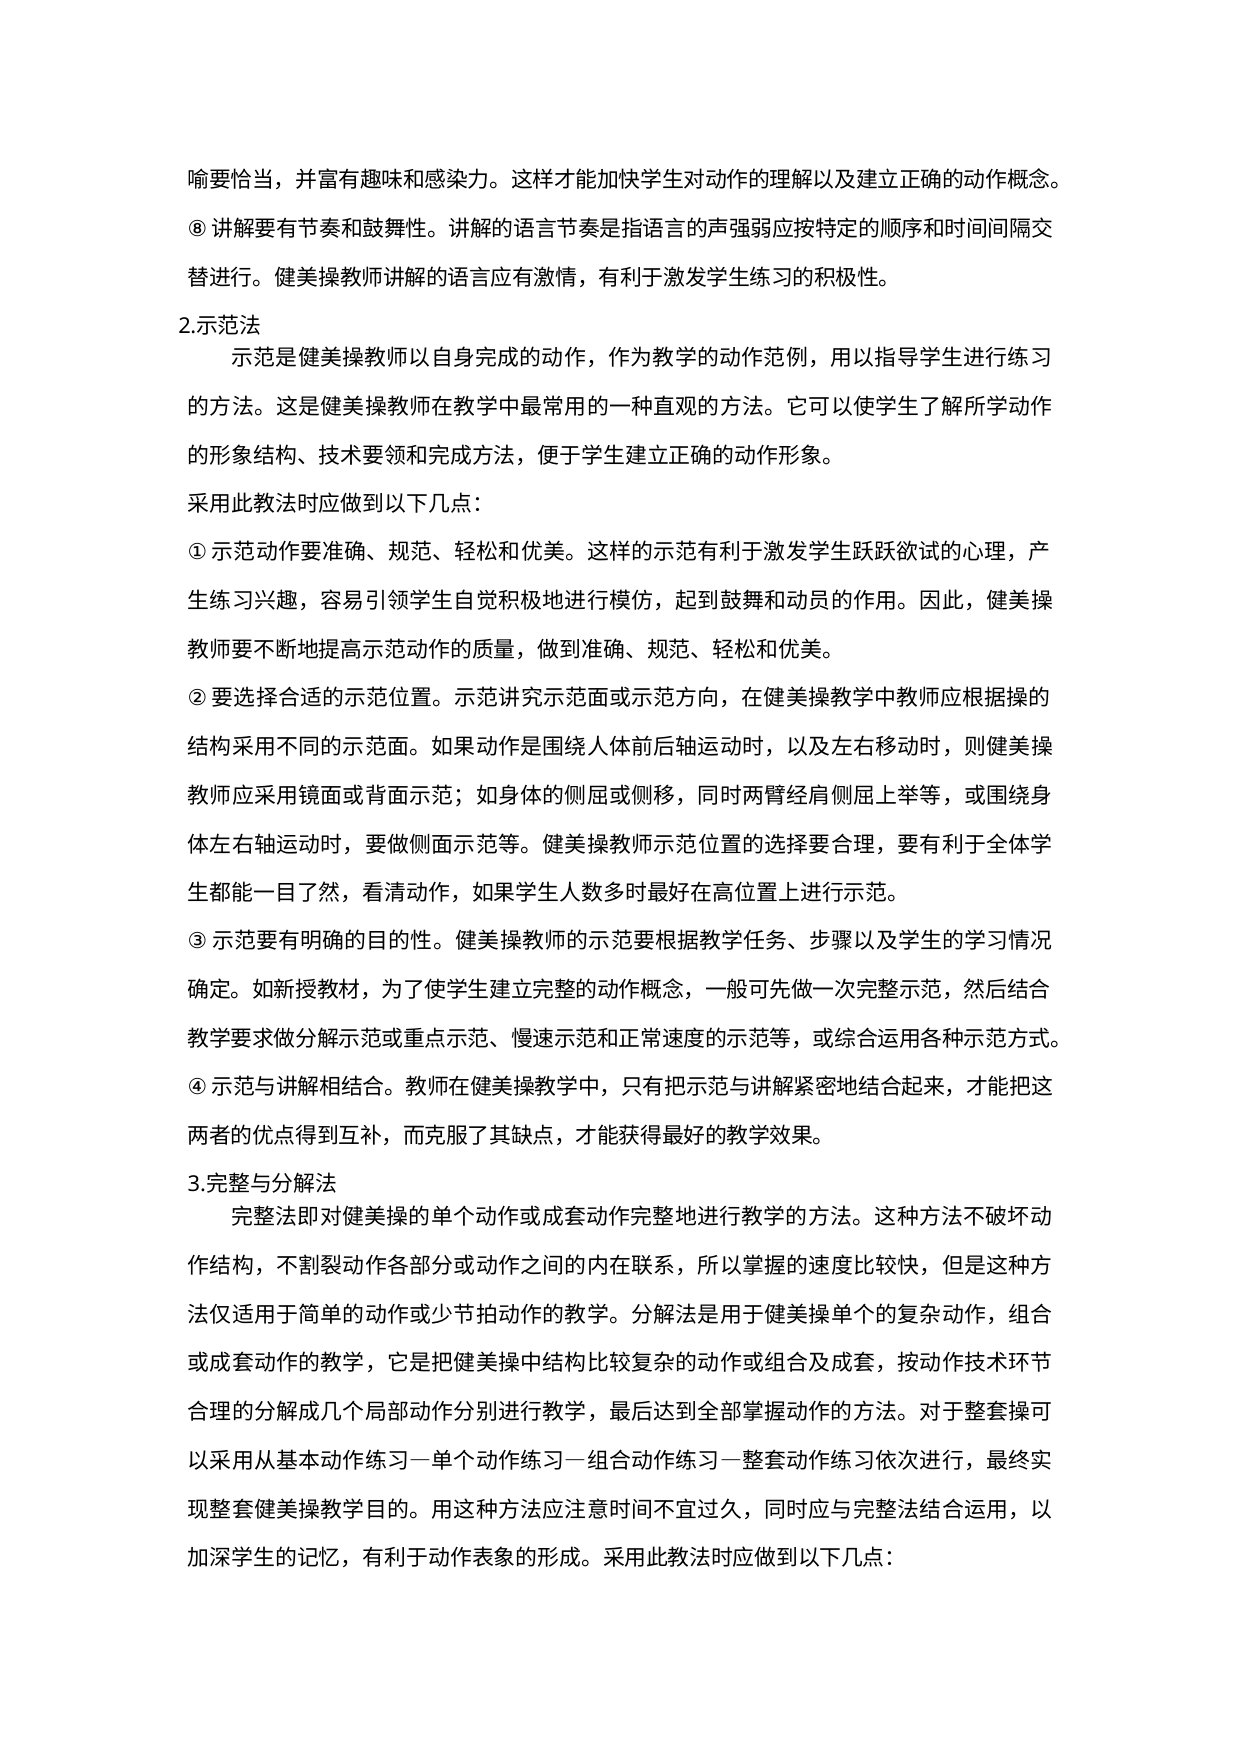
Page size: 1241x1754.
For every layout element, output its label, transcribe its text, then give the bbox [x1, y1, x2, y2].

text ④示范与讲解相结合。教师在健美操教学中，只有把示范与讲解紧密地结合起来，才能把这两者的优点得到互补，而克服了其缺点，才能获得最好的教学效果。 [187, 1069, 1053, 1150]
text ②要选择合适的示范位置。示范讲究示范面或示范方向，在健美操教学中教师应根据操的结构采用不同的示范面。如果动作是围绕人体前后轴运动时，以及左右移动时，则健美操教师应采用镜面或背面示范；如身体的侧屈或侧移，同时两臂经肩侧屈上举等，或围绕身体左右轴运动时，要做侧面示范等。健美操教师示范位置的选择要合理，要有利于全体学生都能一目了然，看清动作，如果学生人数多时最好在高位置上进行示范。 [187, 680, 1053, 907]
text ③示范要有明确的目的性。健美操教师的示范要根据教学任务、步骤以及学生的学习情况确定。如新授教材，为了使学生建立完整的动作概念，一般可先做一次完整示范，然后结合教学要求做分解示范或重点示范、慢速示范和正常速度的示范等，或综合运用各种示范方式。 [187, 923, 1053, 1053]
text 3.完整与分解法 [187, 1166, 1053, 1199]
text ①示范动作要准确、规范、轻松和优美。这样的示范有利于激发学生跃跃欲试的心理，产生练习兴趣，容易引领学生自觉积极地进行模仿，起到鼓舞和动员的作用。因此，健美操教师要不断地提高示范动作的质量，做到准确、规范、轻松和优美。 [187, 534, 1053, 664]
text 示范是健美操教师以自身完成的动作，作为教学的动作范例，用以指导学生进行练习的方法。这是健美操教师在教学中最常用的一种直观的方法。它可以使学生了解所学动作的形象结构、技术要领和完成方法，便于学生建立正确的动作形象。 [187, 340, 1053, 470]
text 采用此教法时应做到以下几点： [187, 486, 1053, 518]
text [187, 162, 1053, 194]
text ⑧讲解要有节奏和鼓舞性。讲解的语言节奏是指语言的声强弱应按特定的顺序和时间间隔交替进行。健美操教师讲解的语言应有激情，有利于激发学生练习的积极性。 [187, 210, 1053, 292]
text 2.示范法 [178, 307, 1053, 340]
text 完整法即对健美操的单个动作或成套动作完整地进行教学的方法。这种方法不破坏动作结构，不割裂动作各部分或动作之间的内在联系，所以掌握的速度比较快，但是这种方法仅适用于简单的动作或少节拍动作的教学。分解法是用于健美操单个的复杂动作，组合或成套动作的教学，它是把健美操中结构比较复杂的动作或组合及成套，按动作技术环节合理的分解成几个局部动作分别进行教学，最后达到全部掌握动作的方法。对于整套操可以采用从基本动作练习—单个动作练习—组合动作练习—整套动作练习依次进行，最终实现整套健美操教学目的。用这种方法应注意时间不宜过久，同时应与完整法结合运用，以加深学生的记忆，有利于动作表象的形成。采用此教法时应做到以下几点： [187, 1199, 1053, 1572]
